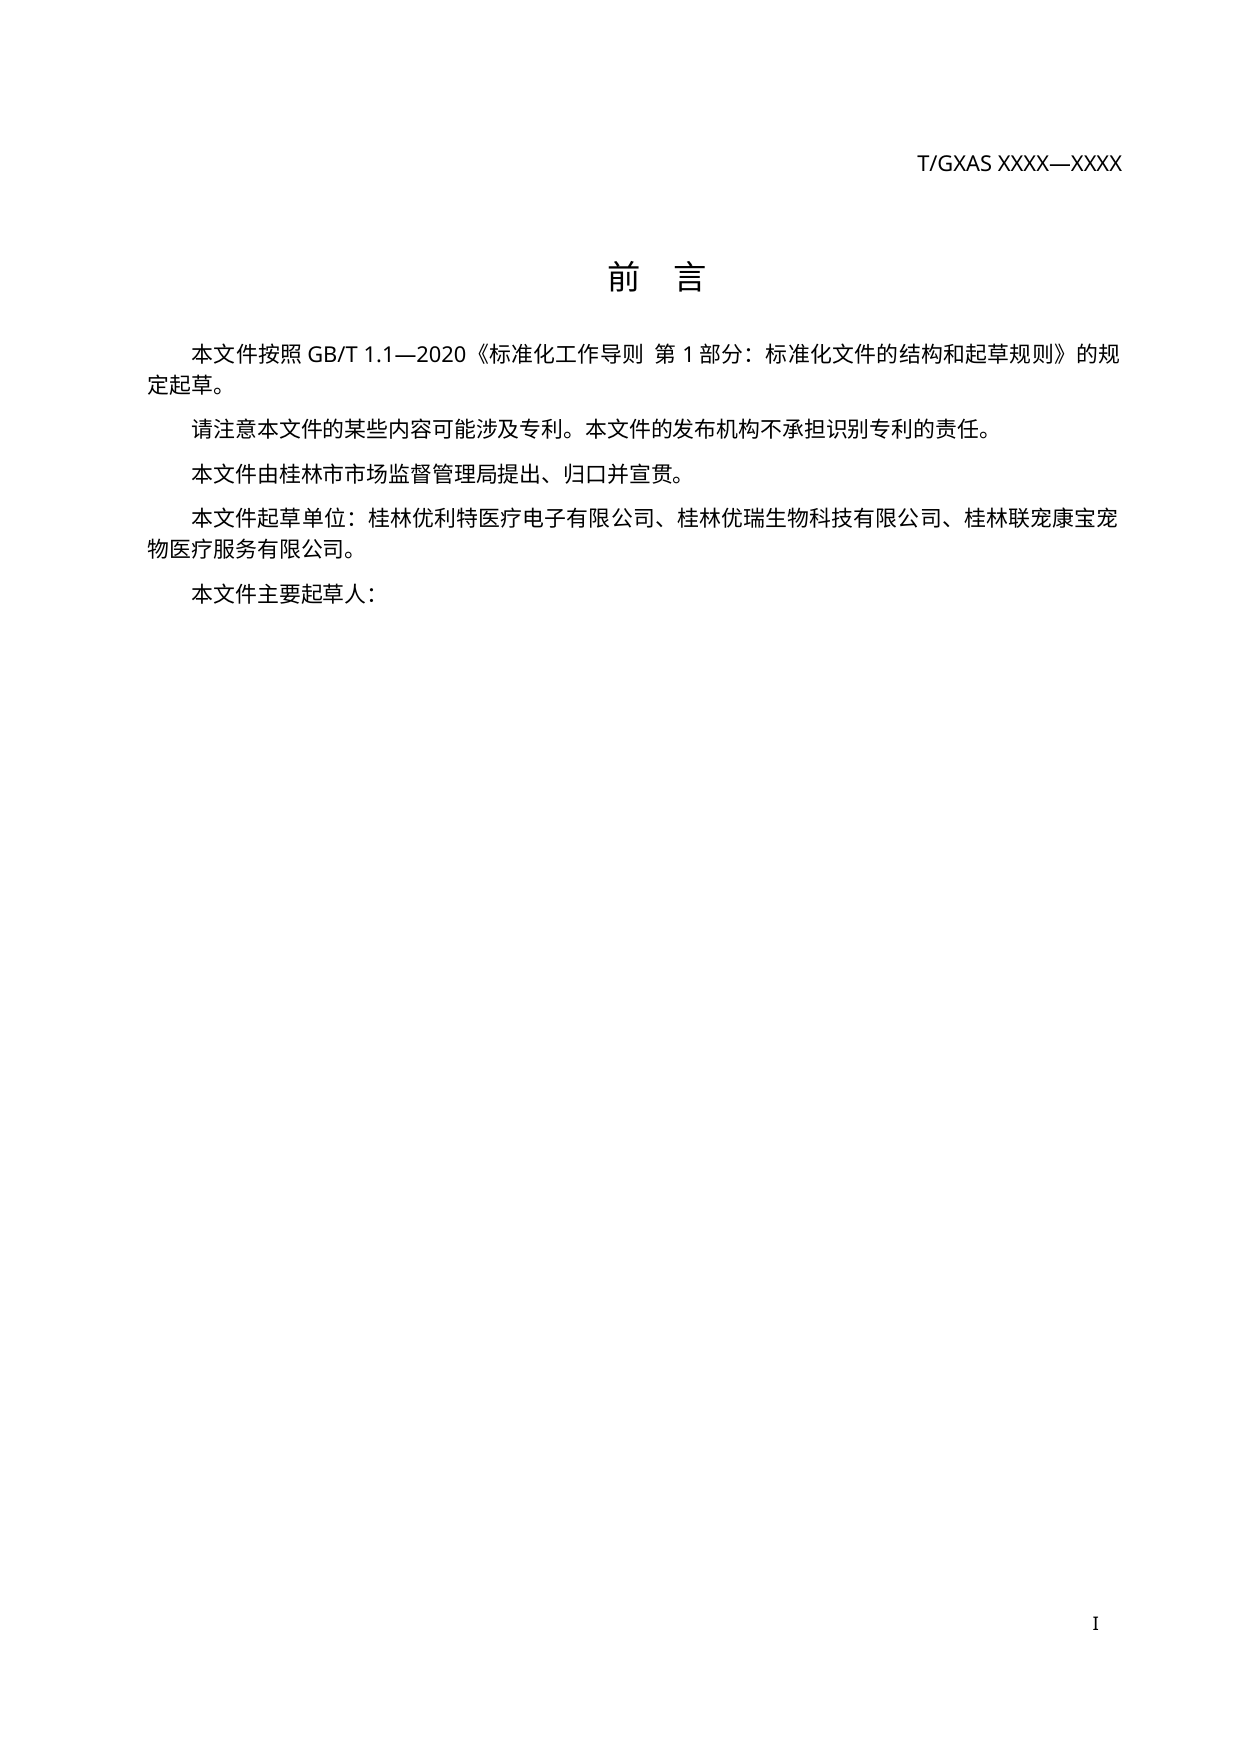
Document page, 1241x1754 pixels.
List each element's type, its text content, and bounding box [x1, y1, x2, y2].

text 本文件主要起草人： [148, 577, 1122, 608]
text 本文件由桂林市市场监督管理局提出、归口并宣贯。 [148, 457, 1122, 488]
text 请注意本文件的某些内容可能涉及专利。本文件的发布机构不承担识别专利的责任。 [148, 412, 1122, 444]
text 本文件起草单位：桂林优利特医疗电子有限公司、桂林优瑞生物科技有限公司、桂林联宠康宝宠物医疗服务有限公司。 [148, 501, 1122, 564]
text 本文件按照GB/T 1.1—2020《标准化工作导则 第1部分：标准化文件的结构和起草规则》的规定起草。 [148, 337, 1122, 400]
text 前言 [148, 251, 1122, 299]
